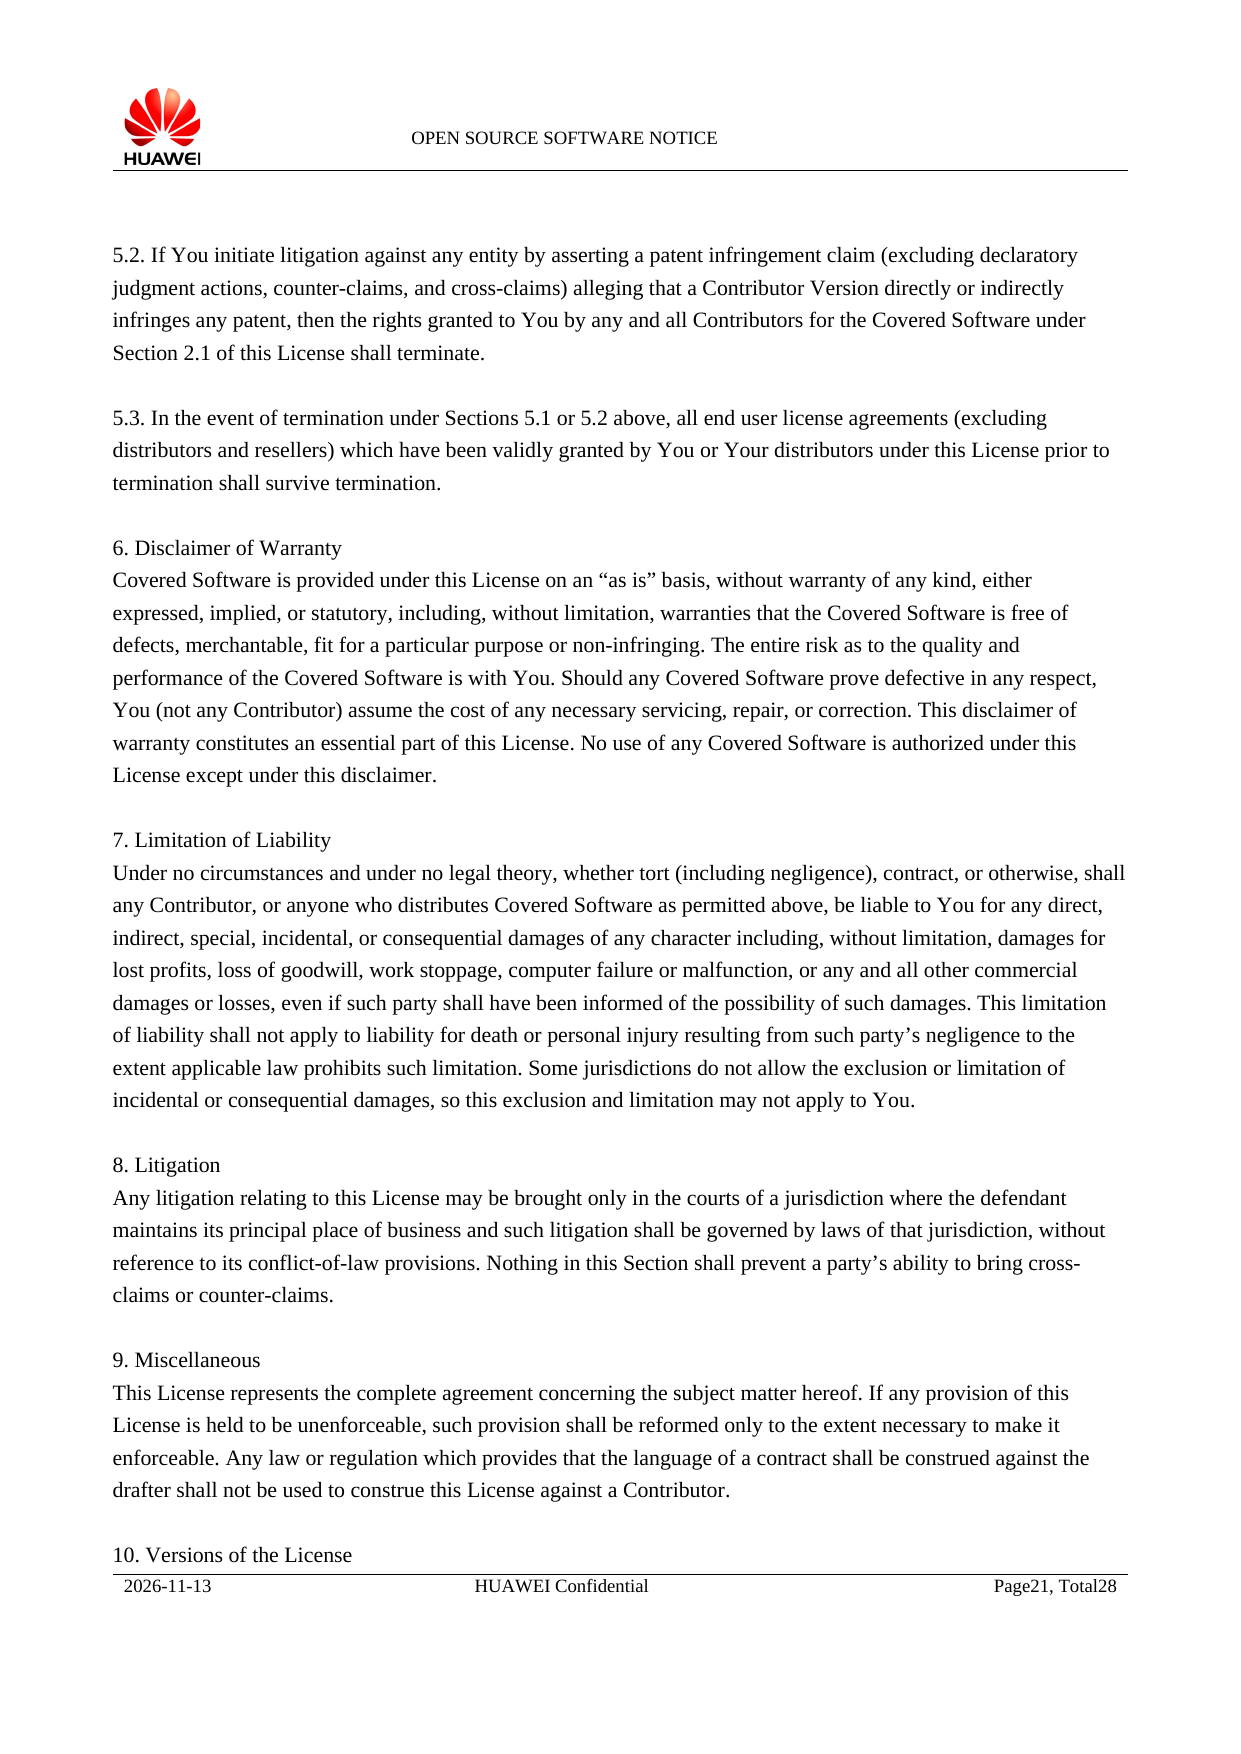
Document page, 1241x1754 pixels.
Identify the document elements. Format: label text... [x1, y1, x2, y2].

picture [124, 88, 201, 165]
